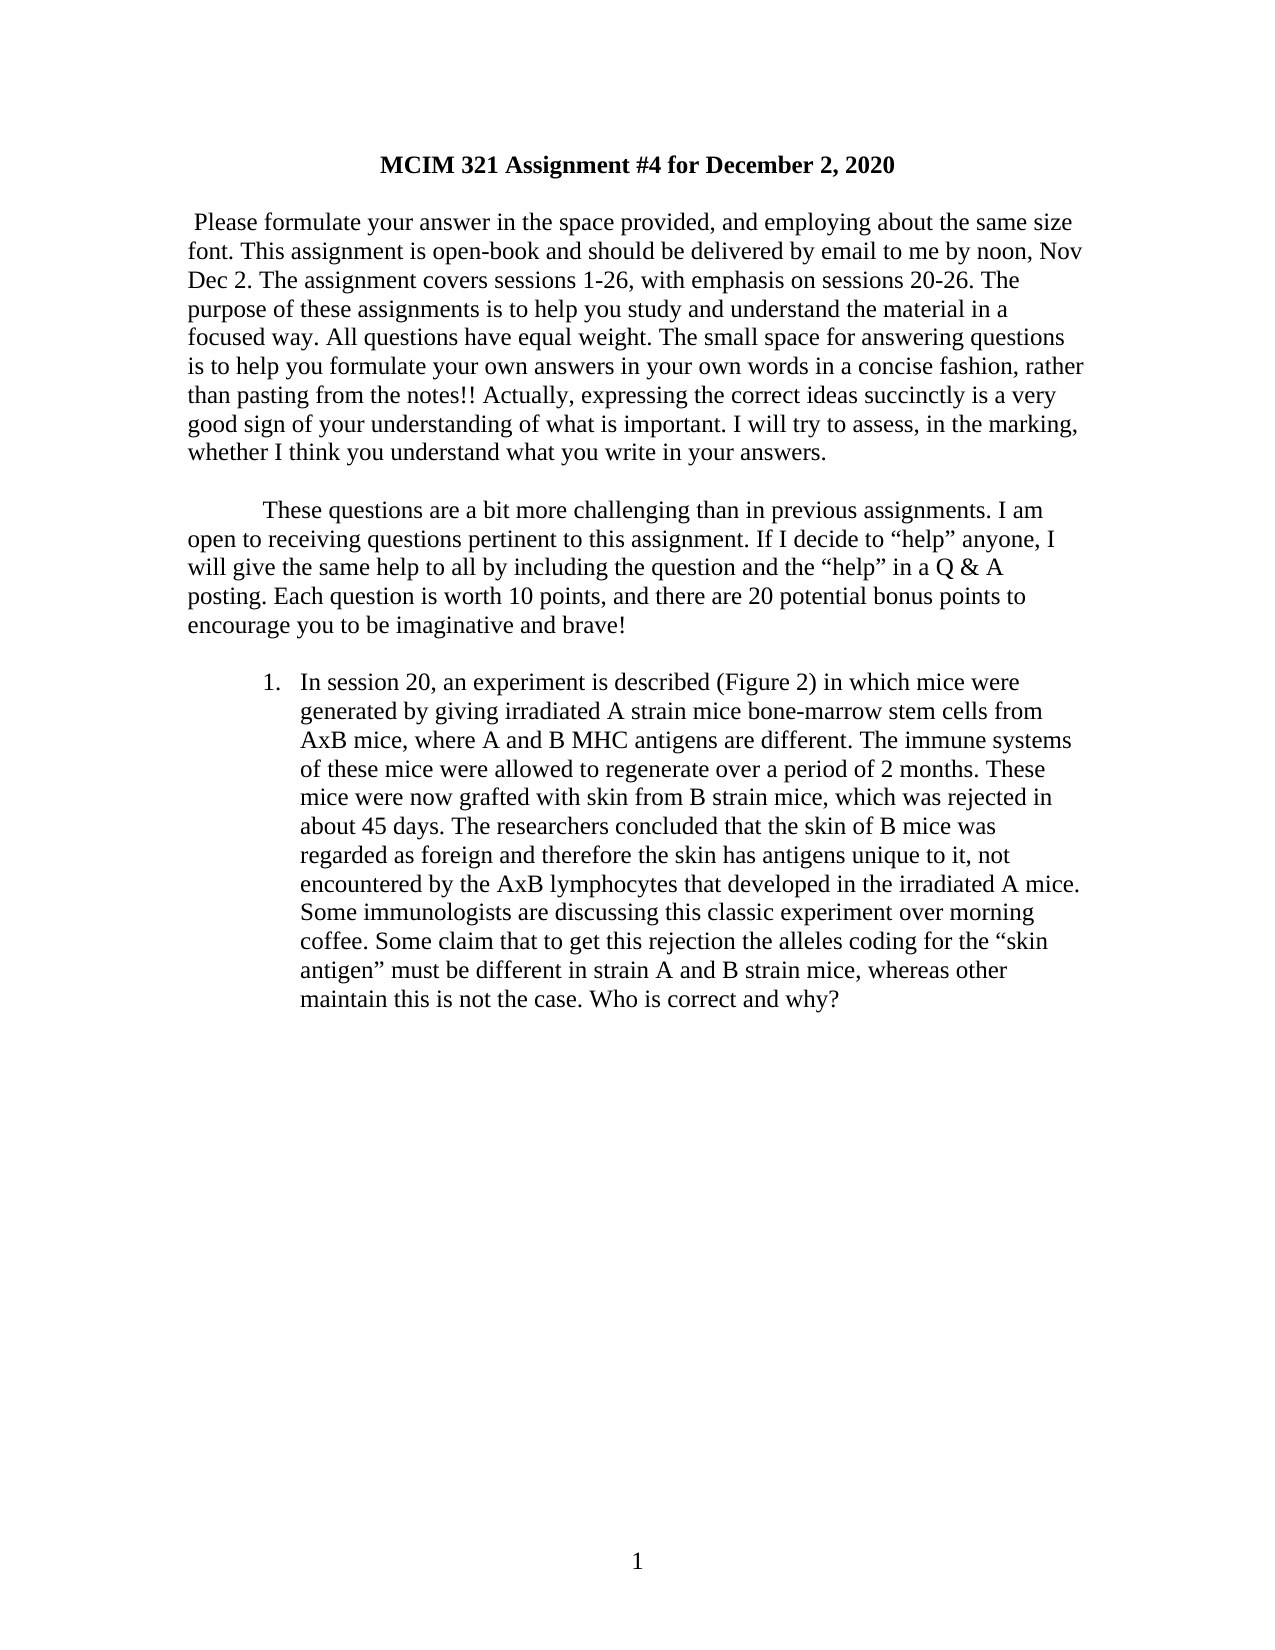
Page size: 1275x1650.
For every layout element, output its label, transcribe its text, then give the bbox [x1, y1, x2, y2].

text Please formulate your answer in the space provided, and employing about the same size font. This assignment is open-book and should be delivered by email to me by noon, Nov Dec 2. The assignment covers sessions 1-26, with emphasis on sessions 20-26. The purpose of these assignments is to help you study and understand the material in a focused way. All questions have equal weight. The small space for answering questions is to help you formulate your own answers in your own words in a concise fashion, rather than pasting from the notes!! Actually, expressing the correct ideas succinctly is a very good sign of your understanding of what is important. I will try to assess, in the marking, whether I think you understand what you write in your answers. [187, 207, 1087, 466]
text These questions are a bit more challenging than in previous assignments. I am open to receiving questions pertinent to this assignment. If I decide to “help” anyone, I will give the same help to all by including the question and the “help” in a Q & A posting. Each question is worth 10 points, and there are 20 potential bonus points to encourage you to be imaginative and brave! [187, 495, 1087, 639]
text MCIM 321 Assignment #4 for December 2, 2020 [187, 150, 1087, 179]
list In session 20, an experiment is described (Figure 2) in which mice were generated by giving irradiated A strain mice bone-marrow stem cells from AxB mice, where A and B MHC antigens are different. The immune systems of these mice were allowed to regenerate over a period of 2 months. These mice were now grafted with skin from B strain mice, which was rejected in about 45 days. The researchers concluded that the skin of B mice was regarded as foreign and therefore the skin has antigens unique to it, not encountered by the AxB lymphocytes that developed in the irradiated A mice. Some immunologists are discussing this classic experiment over morning coffee. Some claim that to get this rejection the alleles coding for the “skin antigen” must be different in strain A and B strain mice, whereas other maintain this is not the case. Who is correct and why? [262, 667, 1087, 1012]
